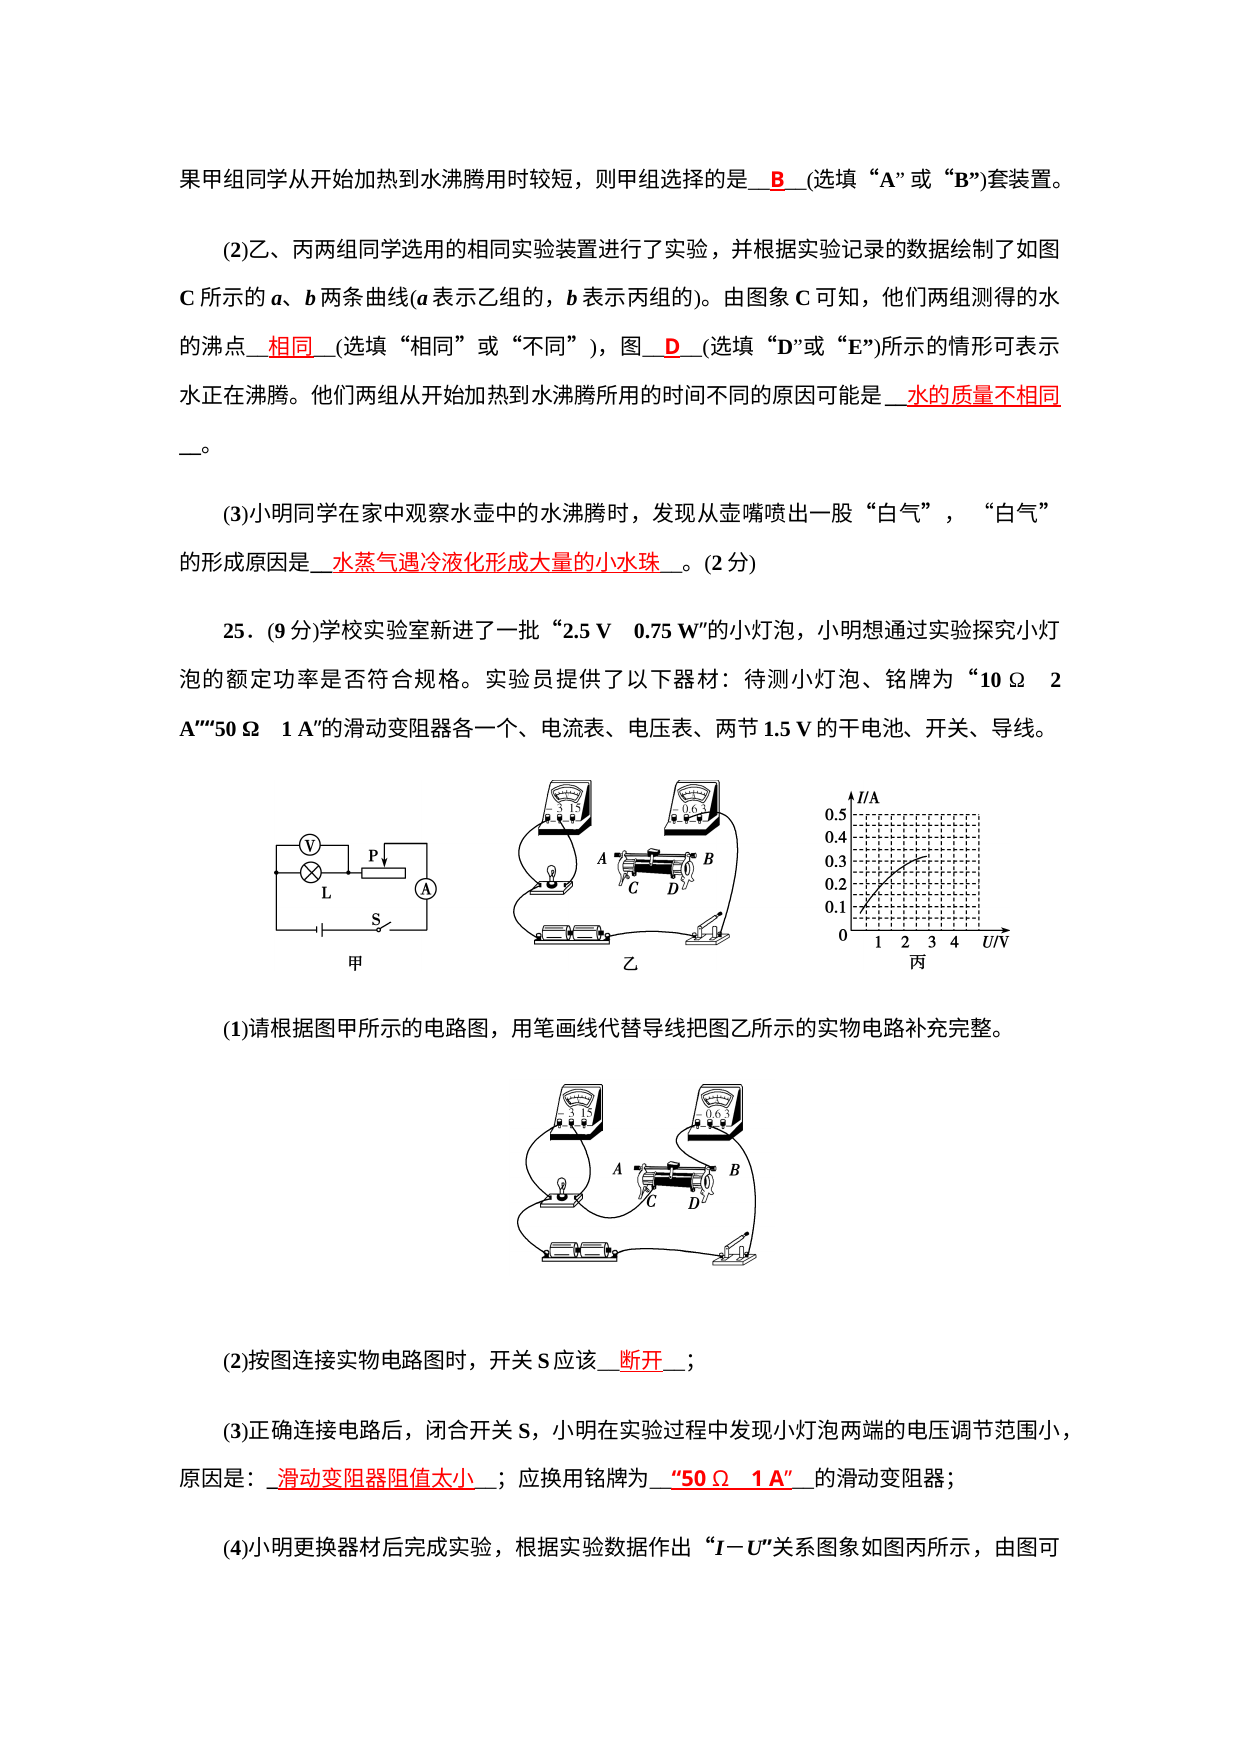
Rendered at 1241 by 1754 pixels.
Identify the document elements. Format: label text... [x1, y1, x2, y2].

text (3)小明同学在家中观察水壶中的水沸腾时，发现从壶嘴喷出一股“白气”， “白气”的形成原因是__水蒸气遇冷液化形成大量的小水珠__。(2分) [179, 495, 1061, 577]
text (2)按图连接实物电路图时，开关S应该__断开__； [179, 1343, 1061, 1376]
picture [274, 780, 1010, 971]
picture [509, 1079, 775, 1276]
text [179, 1530, 1061, 1563]
text (2)乙、丙两组同学选用的相同实验装置进行了实验，并根据实验记录的数据绘制了如图C所示的a、b两条曲线(a表示乙组的，b表示丙组的)。由图象C可知，他们两组测得的水的沸点__相同__(选填“相同”或“不同”)，图__D__(选填“D”或“E”)所示的情形可表示水正在沸腾。他们两组从开始加热到水沸腾所用的时间不同的原因可能是__水的质量不相同__。 [179, 231, 1061, 459]
text (1)请根据图甲所示的电路图，用笔画线代替导线把图乙所示的实物电路补充完整。 [179, 1011, 1061, 1043]
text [179, 162, 1061, 194]
text 25．(9分)学校实验室新进了一批“2.5 V 0.75 W”的小灯泡，小明想通过实验探究小灯泡的额定功率是否符合规格。实验员提供了以下器材：待测小灯泡、铭牌为“10 Ω 2 A”“50 Ω 1 A”的滑动变阻器各一个、电流表、电压表、两节1.5 V的干电池、开关、导线。 [179, 613, 1061, 743]
text (3)正确连接电路后，闭合开关S，小明在实验过程中发现小灯泡两端的电压调节范围小，原因是：_滑动变阻器阻值太小__；应换用铭牌为__“50 Ω 1 A”__的滑动变阻器； [179, 1412, 1061, 1493]
